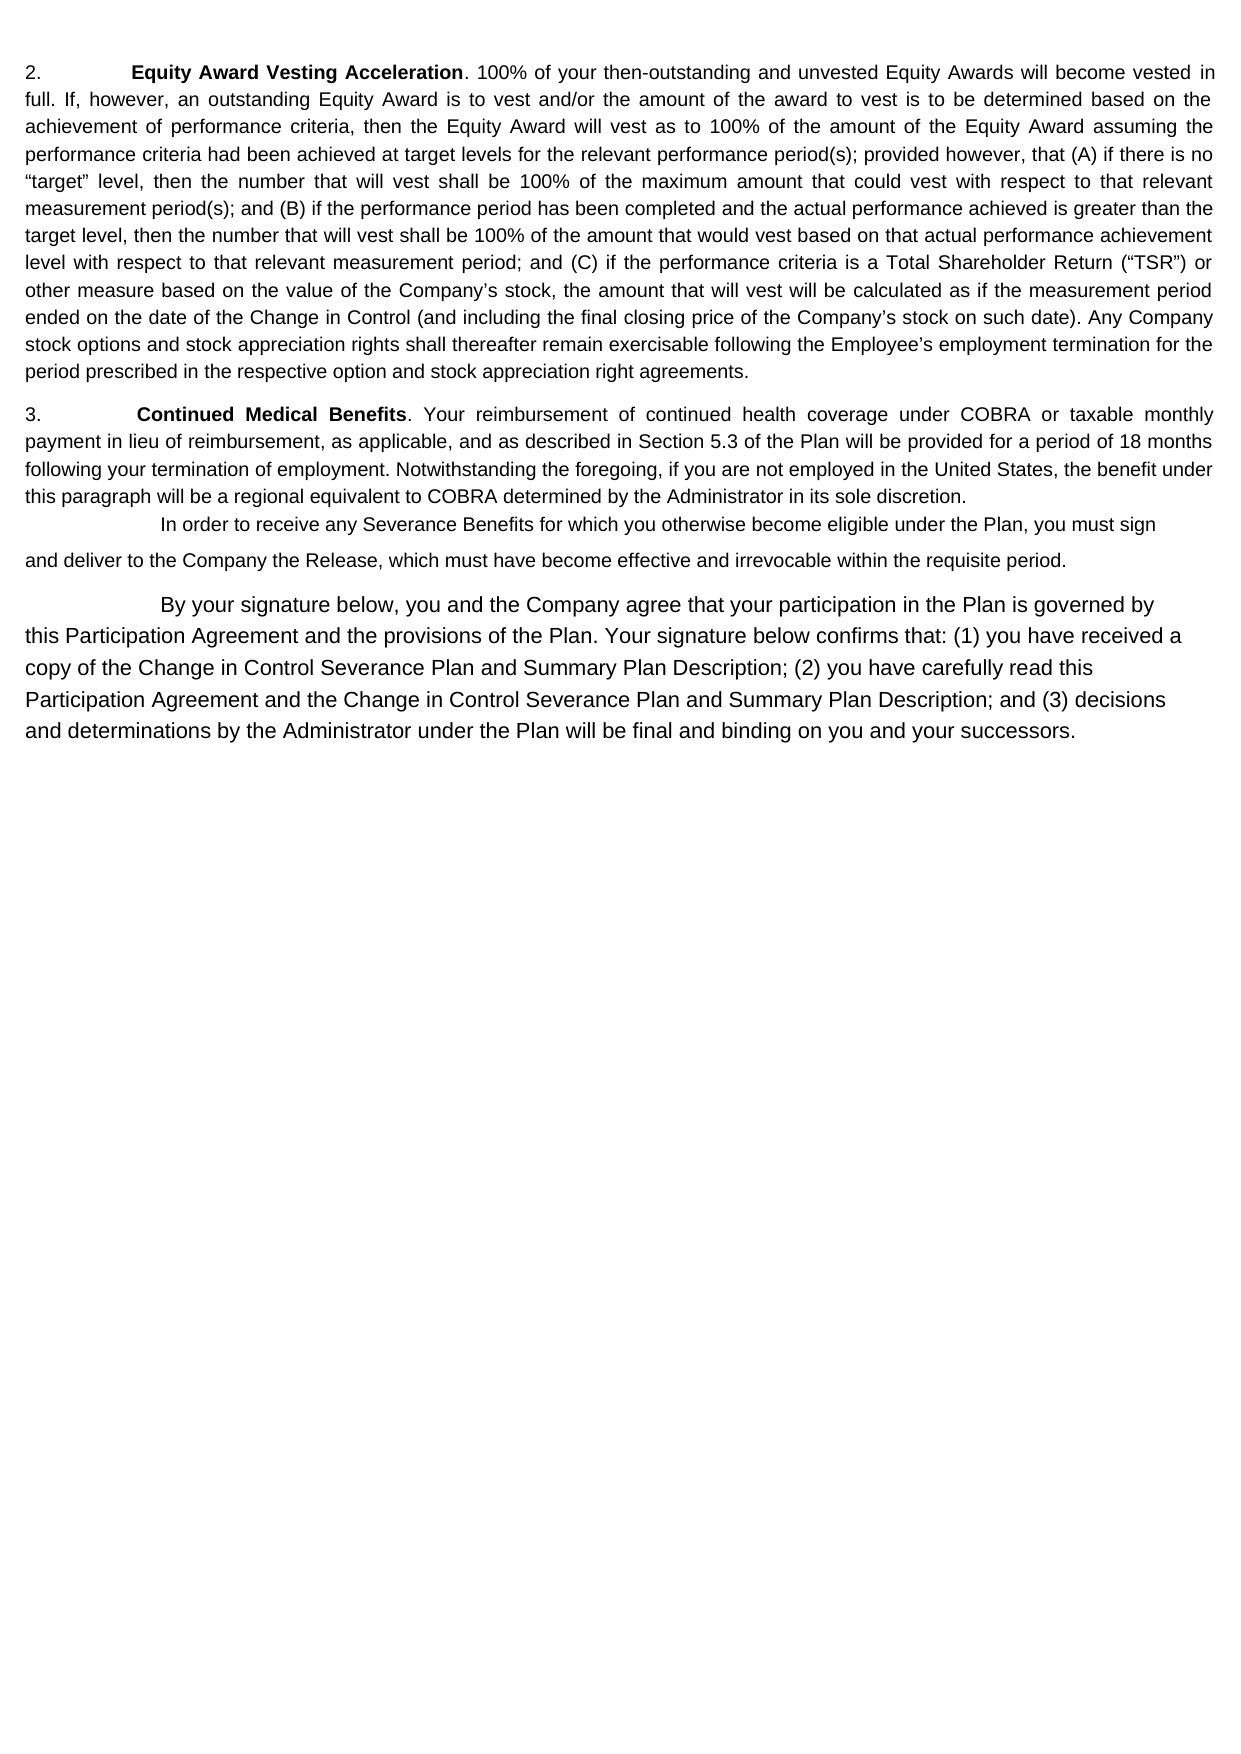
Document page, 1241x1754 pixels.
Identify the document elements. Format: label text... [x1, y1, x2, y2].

text In order to receive any Severance Benefits for which you otherwise become eligible under the Plan, you must sign and deliver to the Company the Release, which must have become effective and irrevocable within the requisite period. [25, 512, 1190, 571]
list Continued Medical Benefits. Your reimbursement of continued health coverage under COBRA or taxable monthly payment in lieu of reimbursement, as applicable, and as described in Section 5.3 of the Plan will be provided for a period of 18 months following your termination of employment. Notwithstanding the foregoing, if you are not employed in the United States, the benefit under this paragraph will be a regional equivalent to COBRA determined by the Administrator in its sole discretion. [25, 403, 1215, 508]
text By your signature below, you and the Company agree that your participation in the Plan is governed by this Participation Agreement and the provisions of the Plan. Your signature below confirms that: (1) you have received a copy of the Change in Control Severance Plan and Summary Plan Description; (2) you have carefully read this Participation Agreement and the Change in Control Severance Plan and Summary Plan Description; and (3) decisions and determinations by the Administrator under the Plan will be final and binding on you and your successors. [25, 592, 1194, 743]
list Equity Award Vesting Acceleration. 100% of your then-outstanding and unvested Equity Awards will become vested in full. If, however, an outstanding Equity Award is to vest and/or the amount of the award to vest is to be determined based on the achievement of performance criteria, then the Equity Award will vest as to 100% of the amount of the Equity Award assuming the performance criteria had been achieved at target levels for the relevant performance period(s); provided however, that (A) if there is no “target” level, then the number that will vest shall be 100% of the maximum amount that could vest with respect to that relevant measurement period(s); and (B) if the performance period has been completed and the actual performance achieved is greater than the target level, then the number that will vest shall be 100% of the amount that would vest based on that actual performance achievement level with respect to that relevant measurement period; and (C) if the performance criteria is a Total Shareholder Return (“TSR”) or other measure based on the value of the Company’s stock, the amount that will vest will be calculated as if the measurement period ended on the date of the Change in Control (and including the final closing price of the Company’s stock on such date). Any Company stock options and stock appreciation rights shall thereafter remain exercisable following the Employee’s employment termination for the period prescribed in the respective option and stock appreciation right agreements. [25, 61, 1215, 383]
